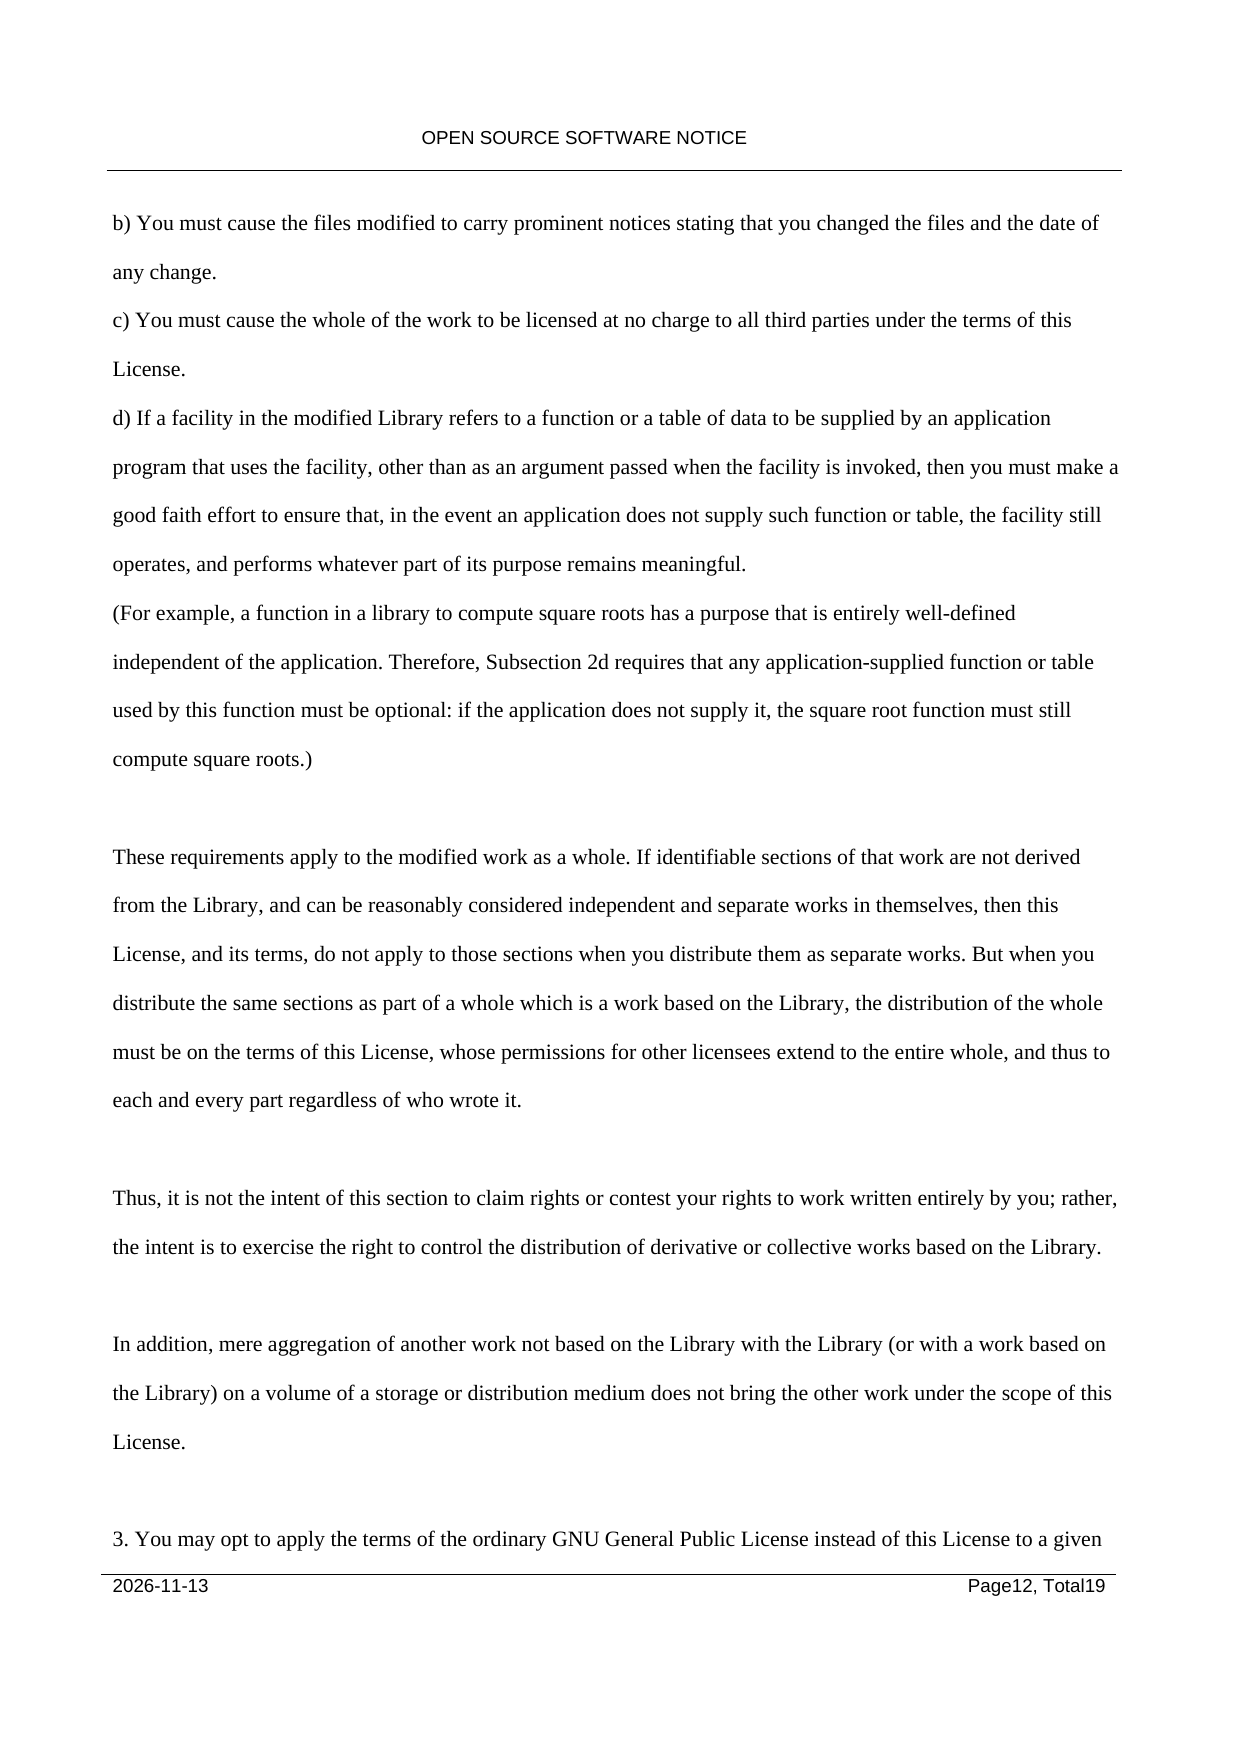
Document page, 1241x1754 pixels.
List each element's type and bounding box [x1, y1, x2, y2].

text [112, 206, 1128, 1555]
